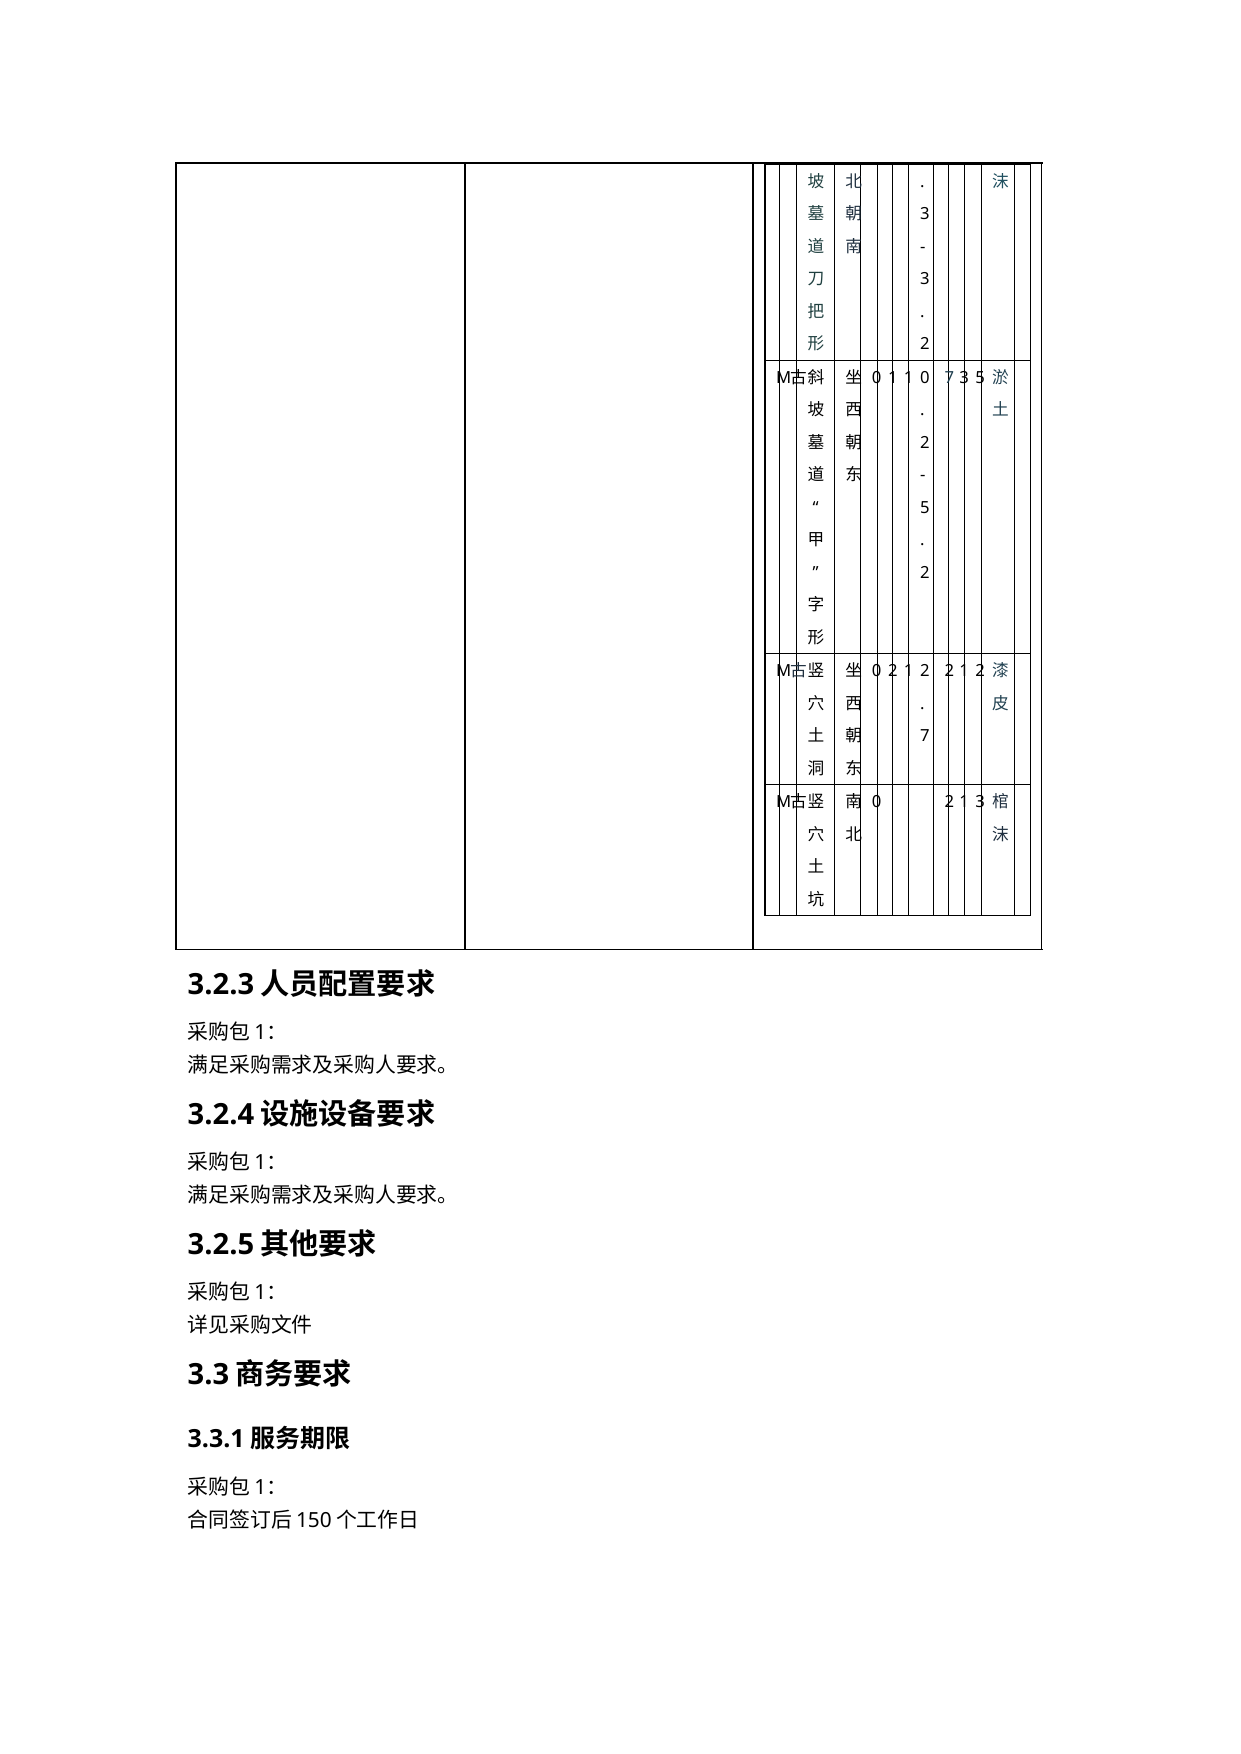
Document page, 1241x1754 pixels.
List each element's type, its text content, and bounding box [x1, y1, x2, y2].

text 3.2.4设施设备要求 [187, 1080, 1053, 1145]
text 采购包1： [187, 1145, 1053, 1178]
text 满足采购需求及采购人要求。 [187, 1178, 1053, 1210]
text 详见采购文件 [187, 1308, 1053, 1340]
text 满足采购需求及采购人要求。 [187, 1048, 1053, 1080]
text 3.3.1服务期限 [187, 1405, 1053, 1470]
text 合同签订后150个工作日 [187, 1503, 1053, 1535]
text 采购包1： [187, 1275, 1053, 1308]
table_cell [466, 164, 752, 949]
text 3.2.5其他要求 [187, 1210, 1053, 1275]
text 采购包1： [187, 1015, 1053, 1048]
table_cell 勘探情况如下： 单位：米 第二次勘探： 单位：米 [754, 164, 1041, 949]
table_cell 3 [177, 164, 464, 949]
text 3.2.3人员配置要求 [187, 950, 1053, 1015]
text 采购包1： [187, 1470, 1053, 1503]
text 3.3商务要求 [187, 1340, 1053, 1405]
